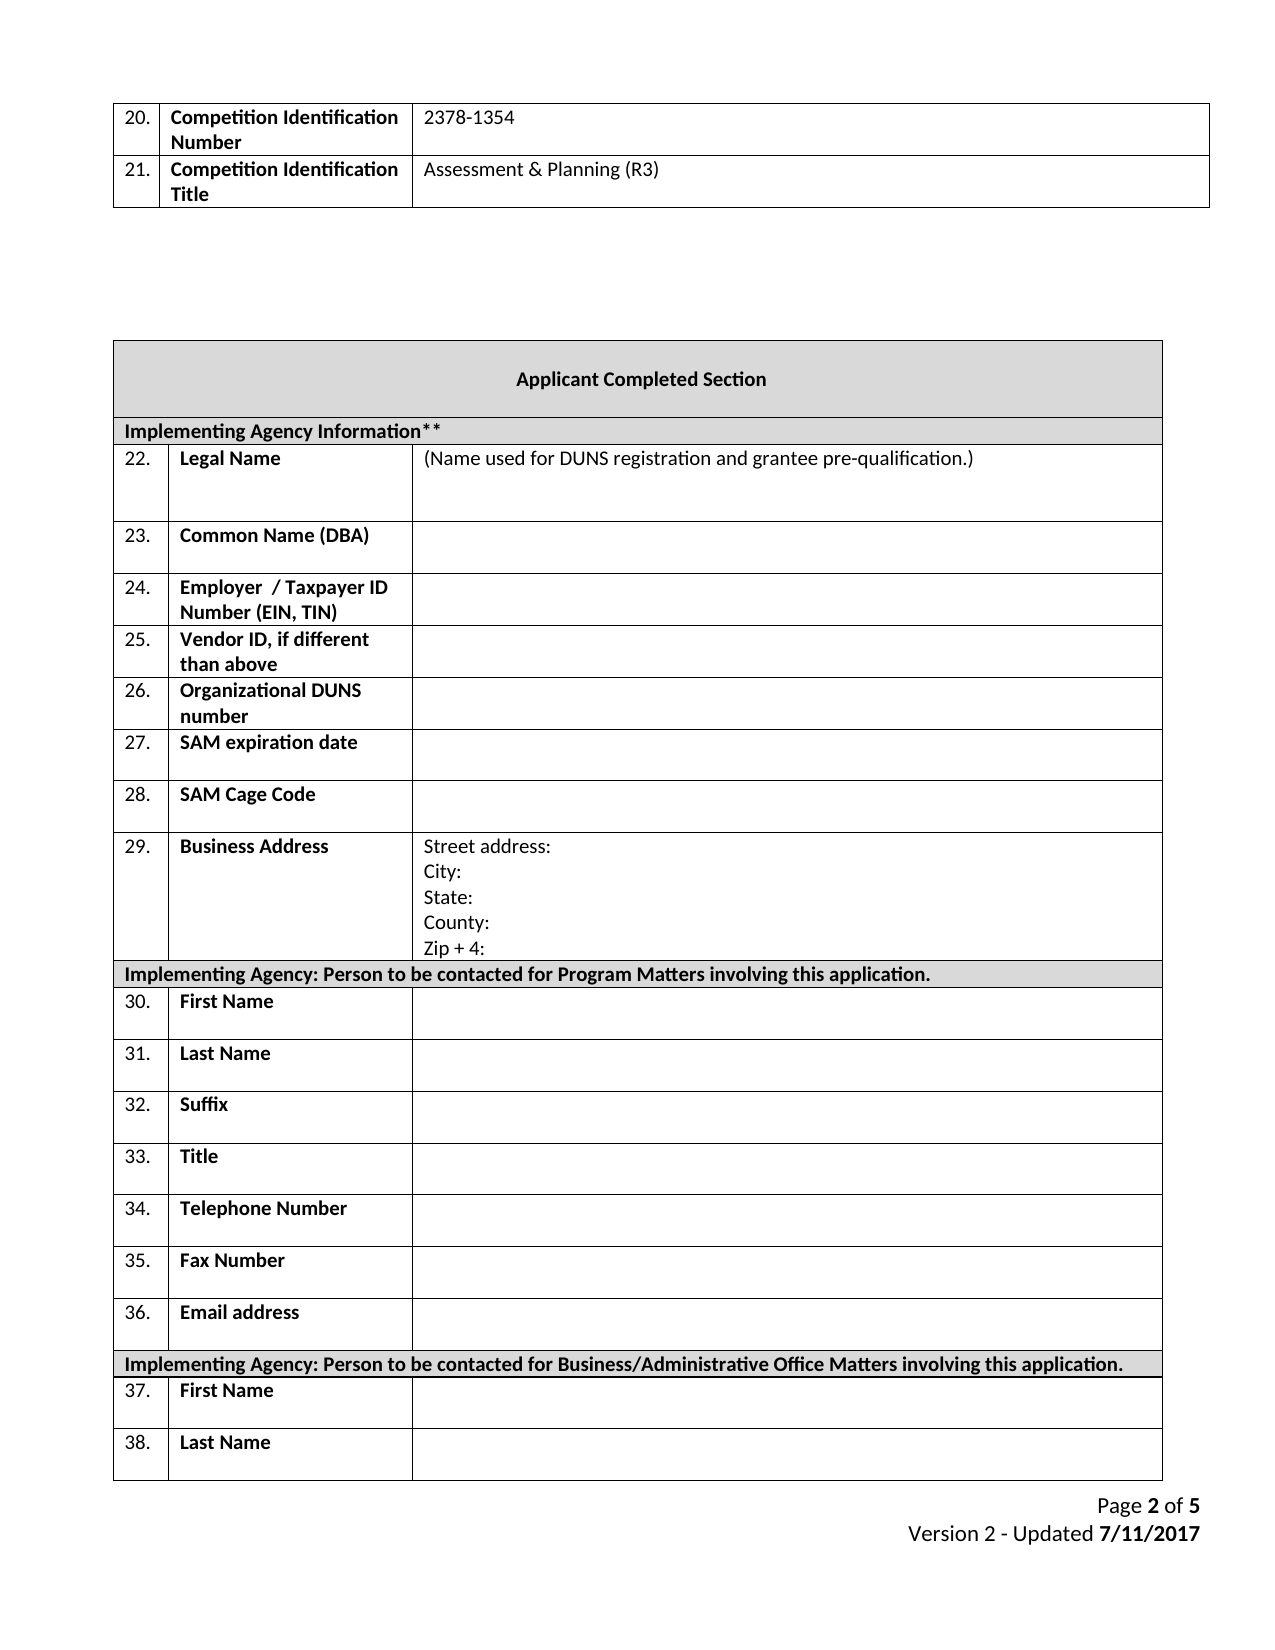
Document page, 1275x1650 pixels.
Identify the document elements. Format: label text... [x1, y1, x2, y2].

table_cell [413, 1429, 1162, 1480]
table_cell 2378-1354 [413, 104, 1209, 155]
table_cell (Name used for DUNS registration and grantee pre-qualification.) [413, 445, 1162, 521]
table_cell [413, 626, 1162, 677]
table_cell [413, 1144, 1162, 1194]
table_cell Fax Number [169, 1247, 412, 1298]
table_cell [114, 1040, 168, 1091]
table_cell [114, 833, 168, 960]
table_cell [413, 781, 1162, 832]
table_cell [114, 156, 159, 207]
table_cell [114, 522, 168, 573]
table_cell [114, 1429, 168, 1480]
table_cell [114, 1144, 168, 1194]
table_cell [114, 1092, 168, 1142]
table_cell Street address: City: State: County: Zip + 4: [413, 833, 1162, 960]
table_cell [413, 988, 1162, 1039]
table_cell [114, 730, 168, 780]
table_cell [114, 626, 168, 677]
table_cell Legal Name [169, 445, 412, 521]
table_cell [413, 730, 1162, 780]
table_cell First Name [169, 1378, 412, 1428]
table_cell [114, 574, 168, 625]
table_cell [114, 1195, 168, 1246]
table_cell [114, 988, 168, 1039]
table_cell Implementing Agency Information** [114, 418, 1162, 444]
table_cell Vendor ID, if different than above [169, 626, 412, 677]
table_cell Email address [169, 1299, 412, 1350]
table_cell [114, 1299, 168, 1350]
table_cell Implementing Agency: Person to be contacted for Business/Administrative Office Matters involving this application. [114, 1351, 1162, 1376]
table_cell [114, 781, 168, 832]
table_cell SAM Cage Code [169, 781, 412, 832]
table_cell Business Address [169, 833, 412, 960]
table_cell [413, 522, 1162, 573]
table_cell [114, 1378, 168, 1428]
table_cell [413, 1299, 1162, 1350]
table_cell [413, 1378, 1162, 1428]
table_cell [413, 574, 1162, 625]
table_cell [114, 104, 159, 155]
table_cell Assessment & Planning (R3) [413, 156, 1209, 207]
table_cell [114, 678, 168, 728]
table_cell Telephone Number [169, 1195, 412, 1246]
table_cell SAM expiration date [169, 730, 412, 780]
table_cell [114, 445, 168, 521]
table_cell Organizational DUNS number [169, 678, 412, 728]
table_cell Competition Identification Title [160, 156, 412, 207]
table_cell [413, 1092, 1162, 1142]
table_cell Employer / Taxpayer ID Number (EIN, TIN) [169, 574, 412, 625]
table_cell [413, 678, 1162, 728]
table_cell [413, 1040, 1162, 1091]
table_cell Suffix [169, 1092, 412, 1142]
table_cell Last Name [169, 1040, 412, 1091]
table_cell Competition Identification Number [160, 104, 412, 155]
table_cell Last Name [169, 1429, 412, 1480]
table_cell First Name [169, 988, 412, 1039]
table_header Applicant Completed Section [114, 341, 1162, 417]
table_cell [413, 1247, 1162, 1298]
table_cell [114, 1247, 168, 1298]
table_cell [413, 1195, 1162, 1246]
table_cell Common Name (DBA) [169, 522, 412, 573]
table_cell Title [169, 1144, 412, 1194]
table_cell Implementing Agency: Person to be contacted for Program Matters involving this application. [114, 961, 1162, 987]
